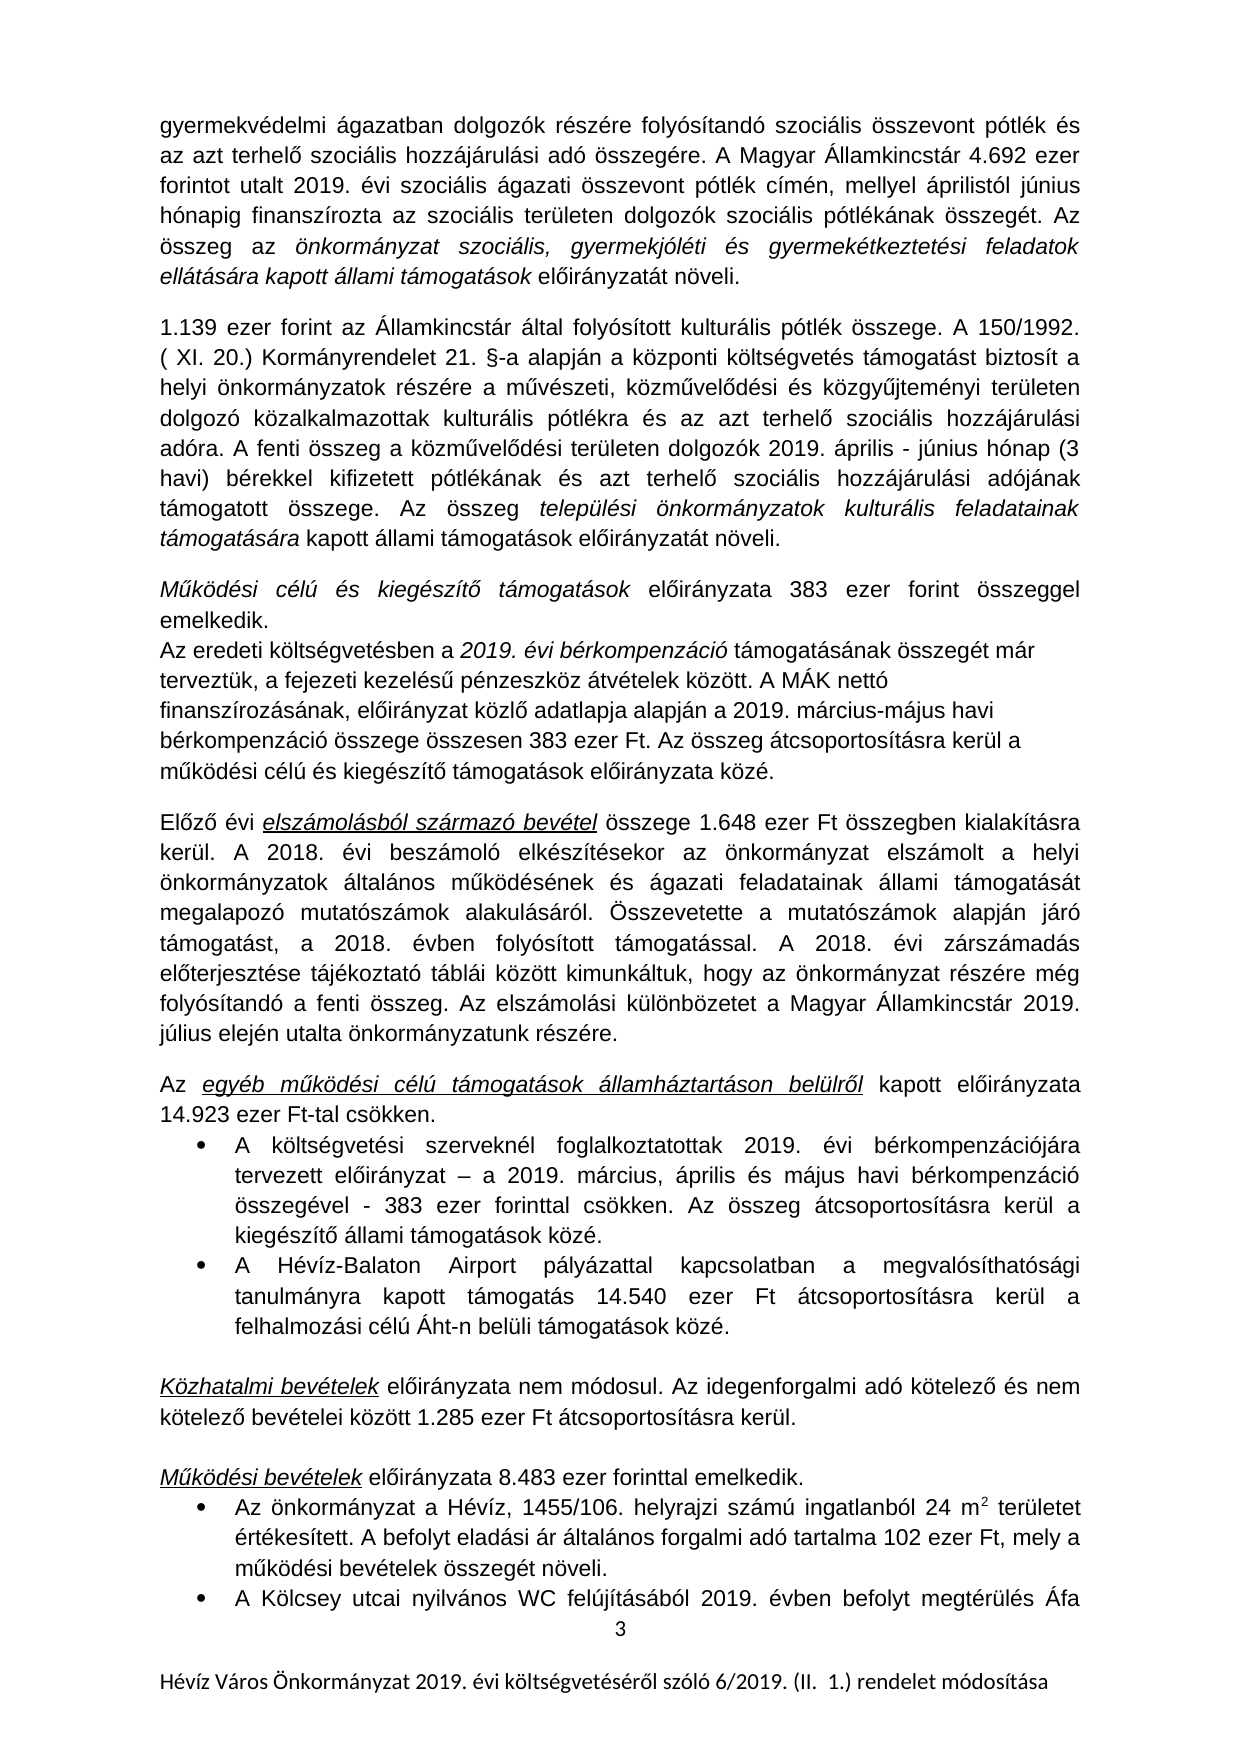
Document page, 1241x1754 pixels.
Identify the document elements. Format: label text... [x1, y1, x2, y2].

list A költségvetési szerveknél foglalkoztatottak 2019. évi bérkompenzációjára tervezett előirányzat – a 2019. március, április és május havi bérkompenzáció összegével - 383 ezer forinttal csökken. Az összeg átcsoportosításra kerül a kiegészítő állami támogatások közé. [197, 1132, 1081, 1248]
text Közhatalmi bevételek előirányzata nem módosul. Az idegenforgalmi adó kötelező és nem kötelező bevételei között 1.285 ezer Ft átcsoportosításra kerül. [159, 1373, 1081, 1430]
text Az eredeti költségvetésben a 2019. évi bérkompenzáció támogatásának összegét már terveztük, a fejezeti kezelésű pénzeszköz átvételek között. A MÁK nettó finanszírozásának, előirányzat közlő adatlapja alapján a 2019. március-május havi bérkompenzáció összege összesen 383 ezer Ft. Az összeg átcsoportosításra kerül a működési célú és kiegészítő támogatások előirányzata közé. [159, 637, 1081, 784]
list Az önkormányzat a Hévíz, 1455/106. helyrajzi számú ingatlanból 24 m2 területet értékesített. A befolyt eladási ár általános forgalmi adó tartalma 102 ezer Ft, mely a működési bevételek összegét növeli. [197, 1494, 1081, 1581]
text Előző évi elszámolásból származó bevétel összege 1.648 ezer Ft összegben kialakításra kerül. A 2018. évi beszámoló elkészítésekor az önkormányzat elszámolt a helyi önkormányzatok általános működésének és ágazati feladatainak állami támogatását megalapozó mutatószámok alakulásáról. Összevetette a mutatószámok alapján járó támogatást, a 2018. évben folyósított támogatással. A 2018. évi zárszámadás előterjesztése tájékoztató táblái között kimunkáltuk, hogy az önkormányzat részére még folyósítandó a fenti összeg. Az elszámolási különbözetet a Magyar Államkincstár 2019. július elején utalta önkormányzatunk részére. [159, 809, 1081, 1046]
list A Hévíz-Balaton Airport pályázattal kapcsolatban a megvalósíthatósági tanulmányra kapott támogatás 14.540 ezer Ft átcsoportosításra kerül a felhalmozási célú Áht-n belüli támogatások közé. [197, 1252, 1081, 1339]
text Működési bevételek előirányzata 8.483 ezer forinttal emelkedik. [159, 1464, 1081, 1490]
text Működési célú és kiegészítő támogatások előirányzata 383 ezer forint összeggel emelkedik. [159, 576, 1081, 633]
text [159, 112, 1081, 289]
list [197, 1585, 1081, 1611]
text Az egyéb működési célú támogatások államháztartáson belülről kapott előirányzata 14.923 ezer Ft-tal csökken. [159, 1071, 1081, 1128]
text 1.139 ezer forint az Államkincstár által folyósított kulturális pótlék összege. A 150/1992. ( XI. 20.) Kormányrendelet 21. §-a alapján a központi költségvetés támogatást biztosít a helyi önkormányzatok részére a művészeti, közművelődési és közgyűjteményi területen dolgozó közalkalmazottak kulturális pótlékra és az azt terhelő szociális hozzájárulási adóra. A fenti összeg a közművelődési területen dolgozók 2019. április - június hónap (3 havi) bérekkel kifizetett pótlékának és azt terhelő szociális hozzájárulási adójának támogatott összege. Az összeg települési önkormányzatok kulturális feladatainak támogatására kapott állami támogatások előirányzatát növeli. [159, 314, 1081, 552]
